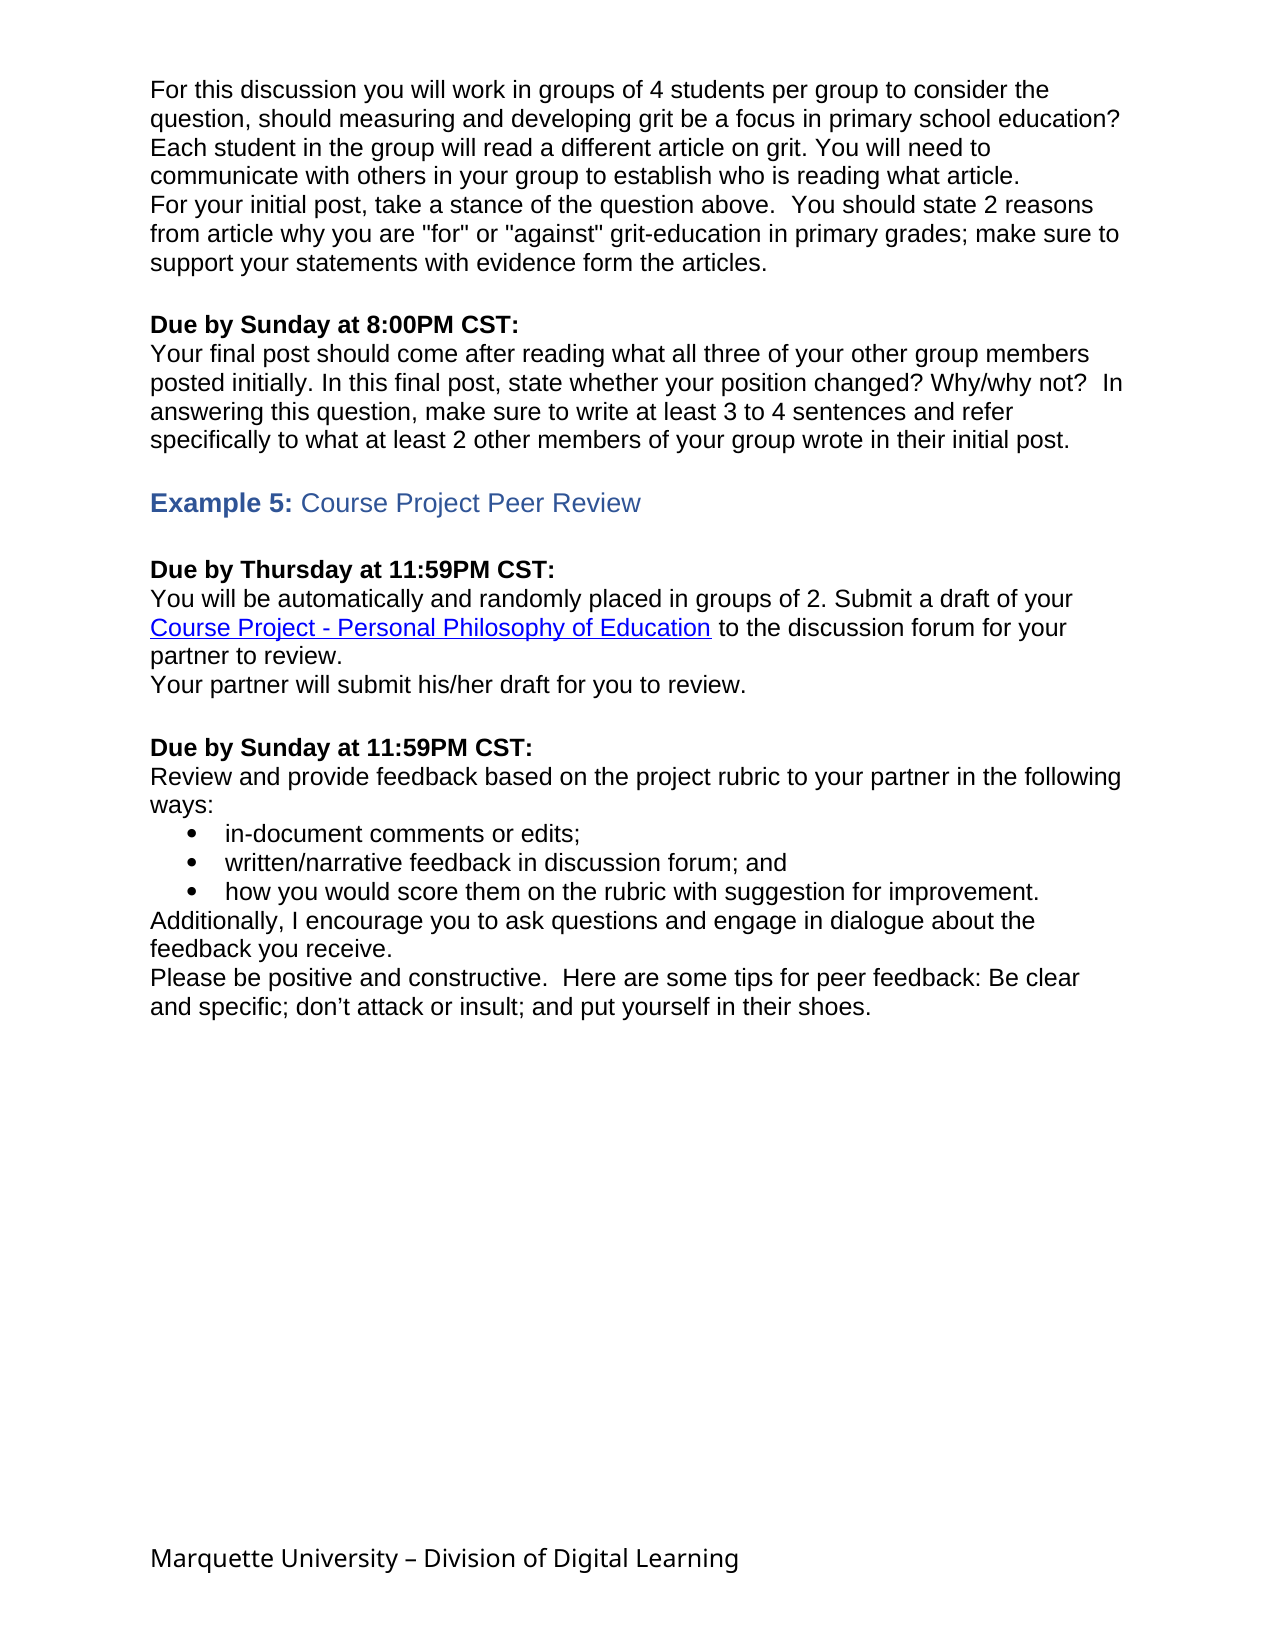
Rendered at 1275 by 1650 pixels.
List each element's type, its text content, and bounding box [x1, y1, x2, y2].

subtitle Example 5: Course Project Peer Review [150, 487, 1125, 555]
text Please be positive and constructive. Here are some tips for peer feedback: Be clear and specific; don’t attack or insult; and put yourself in their shoes. [150, 963, 1125, 1021]
text Your partner will submit his/her draft for you to review. [150, 670, 1125, 733]
list how you would score them on the rubric with suggestion for improvement. [187, 877, 1125, 906]
text Due by Sunday at 8:00PM CST: [150, 310, 1125, 339]
text Your final post should come after reading what all three of your other group members posted initially. In this final post, state whether your position changed? Why/why not? In answering this question, make sure to write at least 3 to 4 sentences and refer specifically to what at least 2 other members of your group wrote in their initial post. [150, 339, 1125, 454]
text Additionally, I encourage you to ask questions and engage in dialogue about the feedback you receive. [150, 906, 1125, 963]
text Review and provide feedback based on the project rubric to your partner in the following ways: [150, 762, 1125, 819]
text For your initial post, take a stance of the question above. You should state 2 reasons from article why you are "for" or "against" grit-education in primary grades; make sure to support your statements with evidence form the articles. [150, 190, 1125, 310]
list in-document comments or edits; [187, 819, 1125, 848]
list written/narrative feedback in discussion forum; and [187, 848, 1125, 877]
text For this discussion you will work in groups of 4 students per group to consider the question, should measuring and developing grit be a focus in primary school education? Each student in the group will read a different article on grit. You will need to communicate with others in your group to establish who is reading what article. [150, 75, 1125, 190]
text Due by Thursday at 11:59PM CST: [150, 555, 1125, 584]
text You will be automatically and randomly placed in groups of 2. Submit a draft of your Course Project - Personal Philosophy of Education to the discussion forum for your partner to review. [150, 584, 1125, 670]
text Due by Sunday at 11:59PM CST: [150, 733, 1125, 762]
